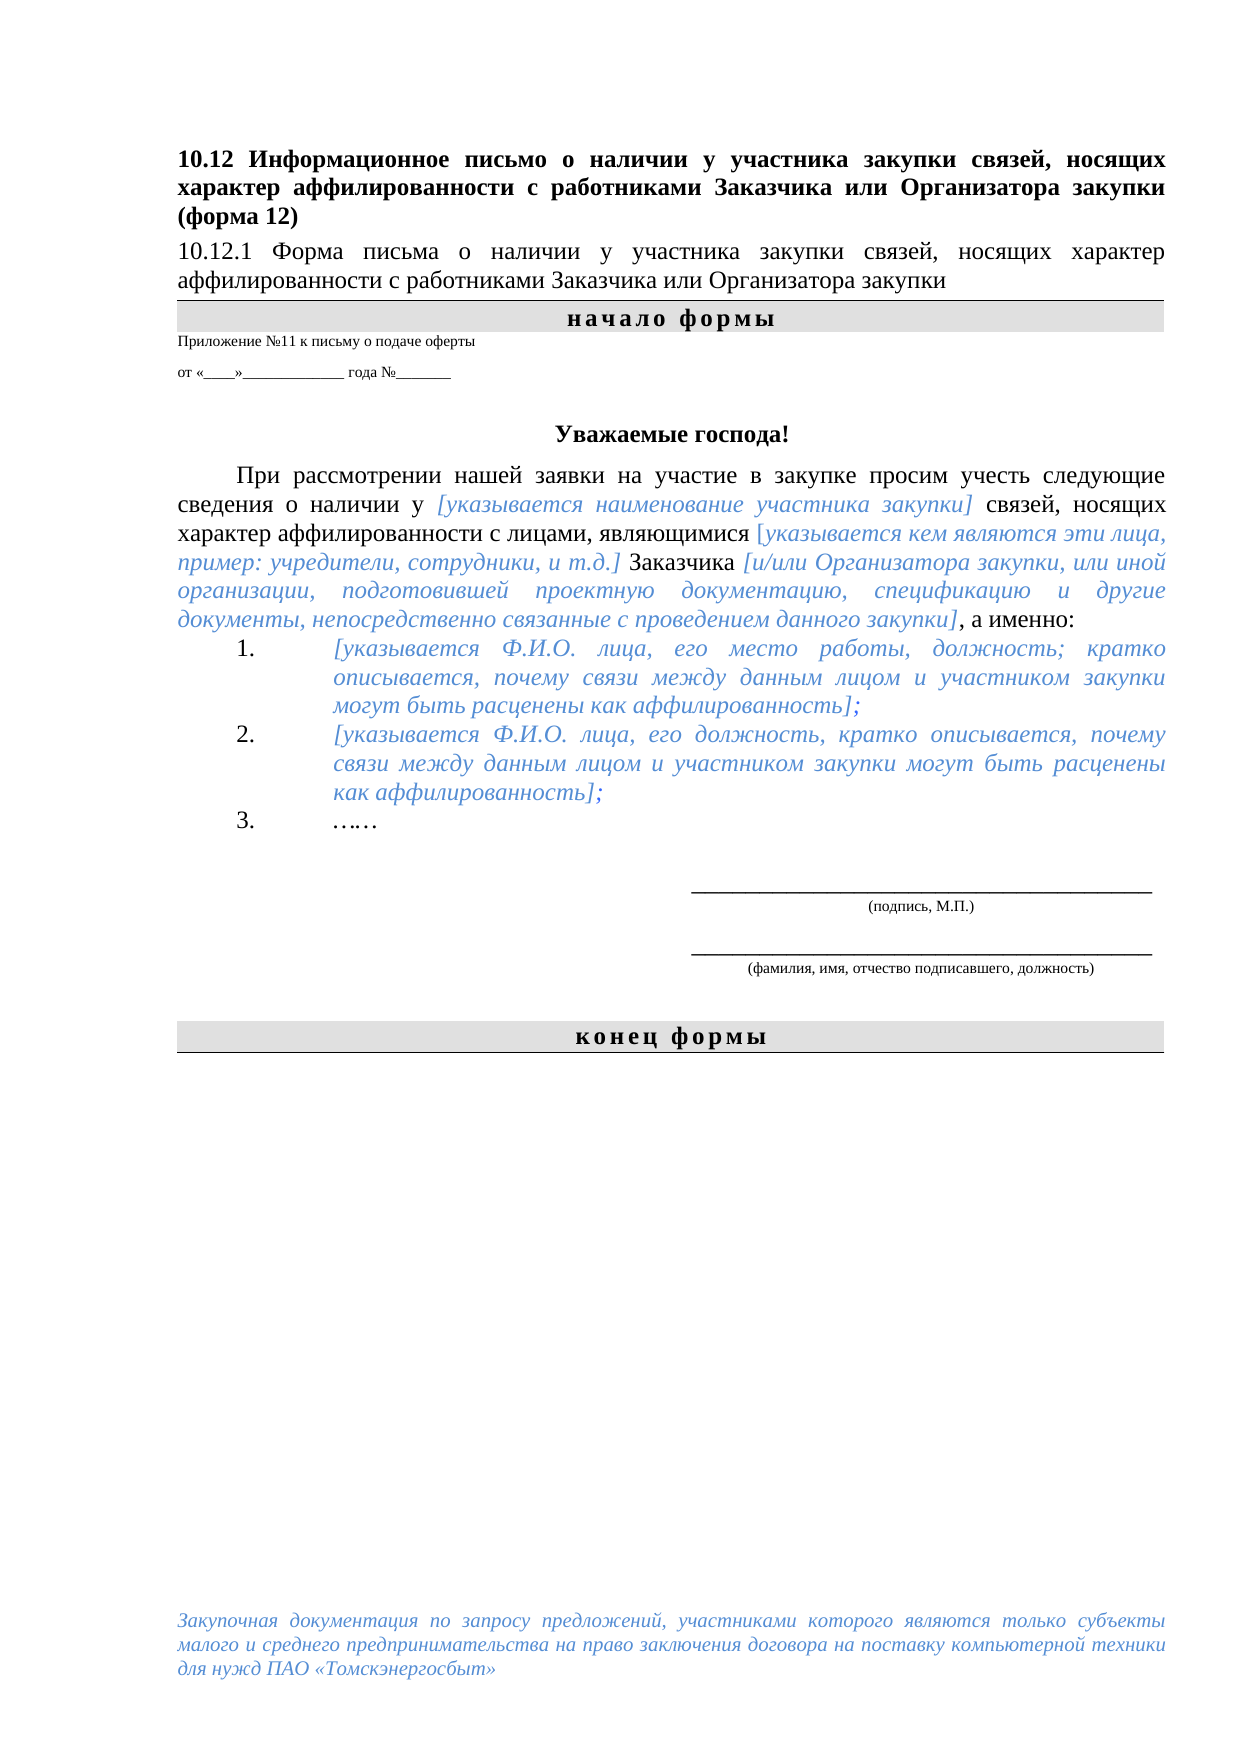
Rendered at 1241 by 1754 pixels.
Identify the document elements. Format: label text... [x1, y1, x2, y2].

text Уважаемые господа! [177, 419, 1167, 448]
text 10.12.1 Форма письма о наличии у участника закупки связей, носящих характер аффилированности с работниками Заказчика или Организатора закупки [177, 236, 1167, 294]
table_cell __________________________________ (фамилия, имя, отчество подписавшего, должность) [679, 928, 1163, 990]
text При рассмотрении нашей заявки на участие в закупке просим учесть следующие сведения о наличии у [указывается наименование участника закупки] связей, носящих характер аффилированности с лицами, являющимися [указывается кем являются эти лица, пример: учредители, сотрудники, и т.д.] Заказчика [и/или Организатора закупки, или иной организации, подготовившей проектную документацию, спецификацию и другие документы, непосредственно связанные с проведением данного закупки], а именно: [177, 460, 1167, 633]
text начало формы [177, 301, 1164, 332]
list [указывается Ф.И.О. лица, его место работы, должность; кратко описывается, почему связи между данным лицом и участником закупки могут быть расценены как аффилированность]; [236, 633, 1167, 719]
list [указывается Ф.И.О. лица, его должность, кратко описывается, почему связи между данным лицом и участником закупки могут быть расценены как аффилированность]; [236, 719, 1167, 805]
table_header __________________________________ (подпись, М.П.) [679, 834, 1163, 928]
list …… [236, 805, 1167, 834]
text 10.12 Информационное письмо о наличии у участника закупки связей, носящих характер аффилированности с работниками Заказчика или Организатора закупки (форма 12) [177, 144, 1167, 230]
text Приложение №11 к письму о подаче оферты от «____»_____________ года №_______ [177, 332, 1167, 394]
text конец формы [177, 1021, 1164, 1052]
